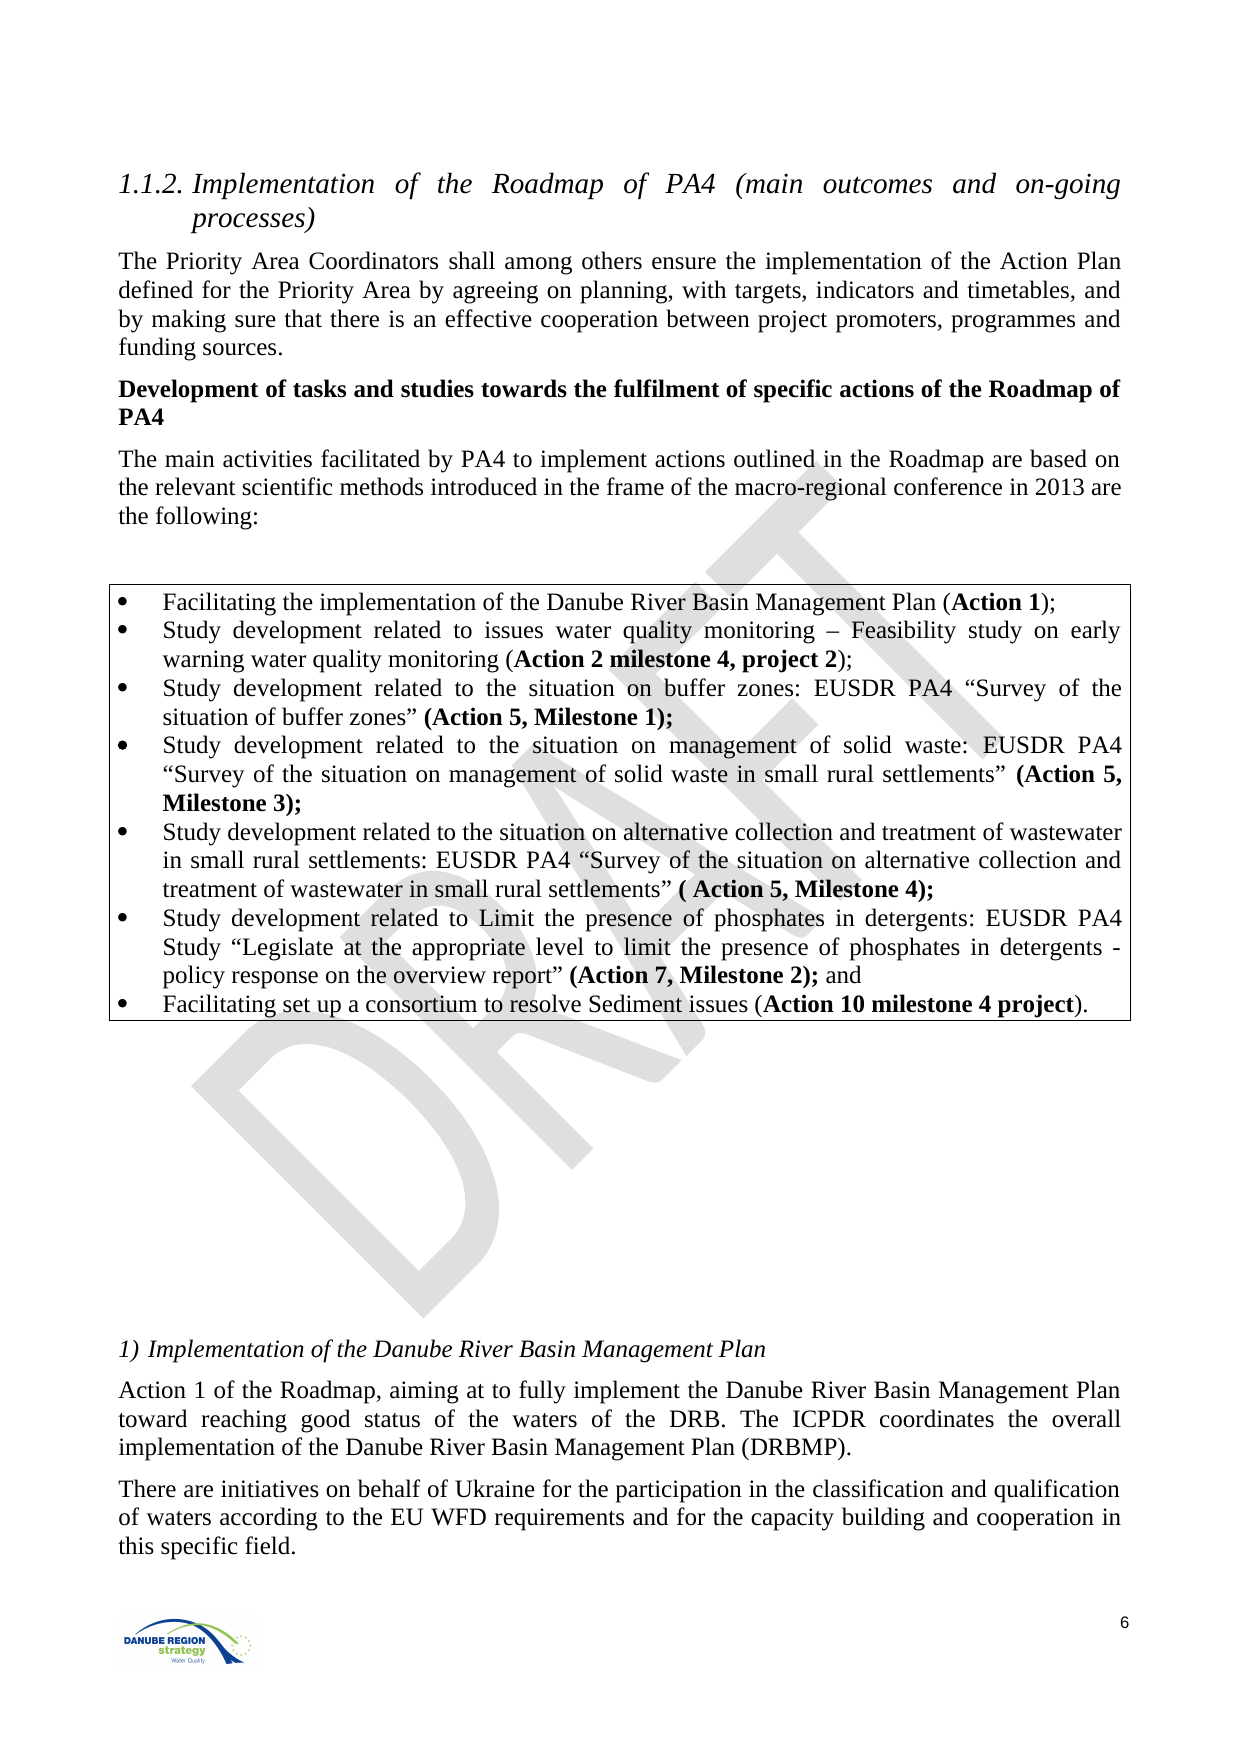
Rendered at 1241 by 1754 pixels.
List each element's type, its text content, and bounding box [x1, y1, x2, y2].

list Facilitating set up a consortium to resolve Sediment issues (Action 10 milestone 4 project). [110, 986, 1130, 1020]
subtitle Implementation of the Roadmap of PA4 (main outcomes and on-going processes) [118, 167, 1122, 234]
list Facilitating the implementation of the Danube River Basin Management Plan (Action 1); [110, 585, 1130, 616]
text Development of tasks and studies towards the fulfilment of specific actions of the Roadmap of PA4 [118, 374, 1122, 431]
text The main activities facilitated by PA4 to implement actions outlined in the Roadmap are based on the relevant scientific methods introduced in the frame of the macro-regional conference in 2013 are the following: [118, 444, 1122, 530]
list Study development related to issues water quality monitoring – Feasibility study on early warning water quality monitoring (Action 2 milestone 4, project 2); [118, 616, 1122, 673]
list Study development related to the situation on alternative collection and treatment of wastewater in small rural settlements: EUSDR PA4 “Survey of the situation on alternative collection and treatment of wastewater in small rural settlements” ( Action 5, Milestone 4); [118, 817, 1122, 903]
picture [118, 1613, 258, 1671]
text There are initiatives on behalf of for the participation in the classification and qualification of waters according to the EU WFD requirements and for the capacity building and cooperation in this specific field. [118, 1474, 1122, 1560]
list Study development related to Limit the presence of phosphates in detergents: EUSDR PA4 Study “Legislate at the appropriate level to limit the presence of phosphates in detergents -policy response on the overview report” (Action 7, Milestone 2); and [118, 903, 1122, 986]
list Implementation of the Management Plan [118, 1334, 1122, 1362]
list Study development related to the situation on buffer zones: EUSDR PA4 “Survey of the situation of buffer zones” (Action 5, Milestone 1); [118, 673, 1122, 731]
list Study development related to the situation on management of solid waste: EUSDR PA4 “Survey of the situation on management of solid waste in small rural settlements” (Action 5, Milestone 3); [118, 731, 1122, 817]
text The Priority Area Coordinators shall among others ensure the implementation of the Action Plan defined for the Priority Area by agreeing on planning, with targets, indicators and timetables, and by making sure that there is an effective cooperation between project promoters, programmes and funding sources. [118, 246, 1122, 361]
text Action 1 of the Roadmap, aiming at to fully implement the Danube River Basin Management Plan toward reaching good status of the waters of the DRB. The ICPDR coordinates the overall implementation of the Danube River Basin Management Plan (DRBMP). [118, 1375, 1122, 1461]
